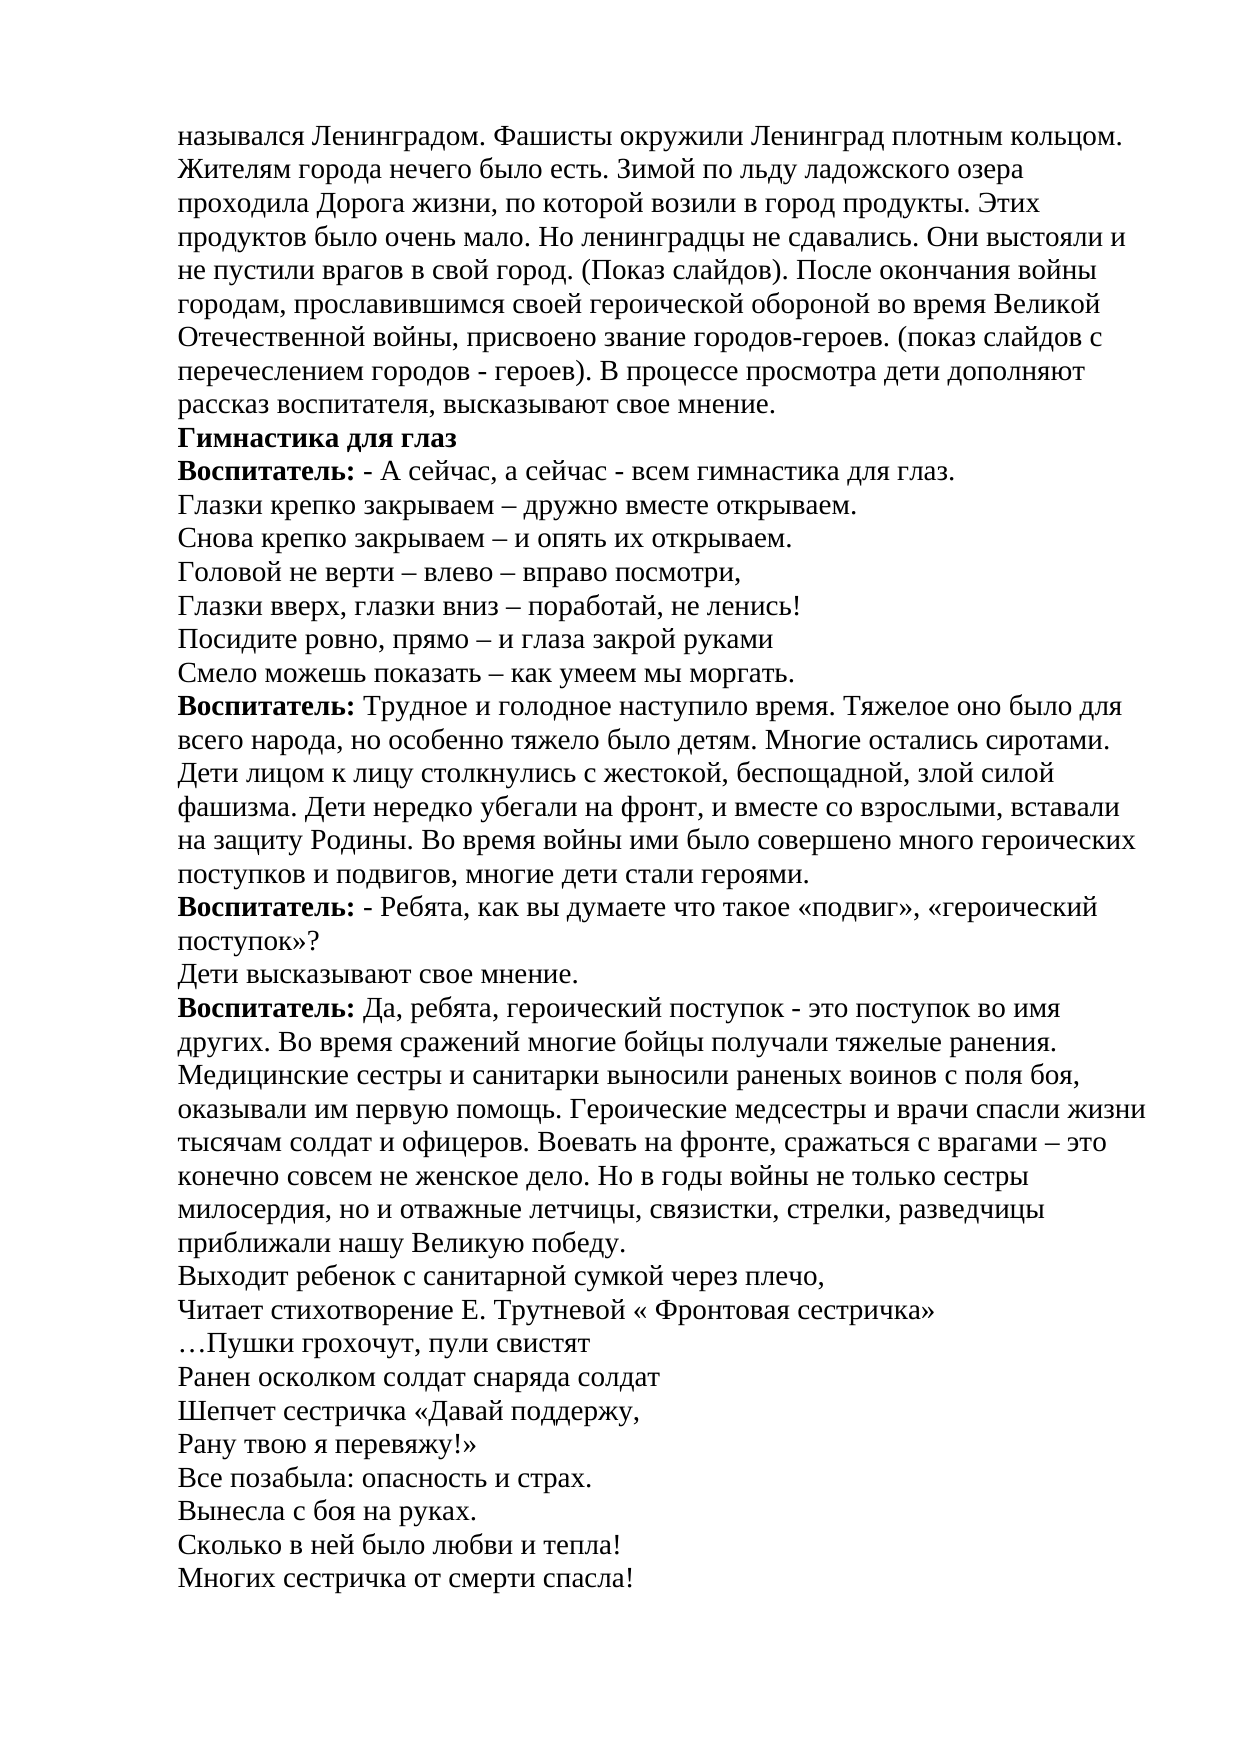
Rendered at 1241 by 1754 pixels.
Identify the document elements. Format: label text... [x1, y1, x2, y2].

text Читает стихотворение Е. Трутневой « Фронтовая сестричка» [177, 1292, 1152, 1326]
text Посидите ровно, прямо – и глаза закрой руками [177, 621, 1152, 655]
text Гимнастика для глаз [177, 420, 1152, 453]
text …Пушки грохочут, пули свистят [177, 1326, 1152, 1359]
text Глазки крепко закрываем – дружно вместе открываем. [177, 487, 1152, 521]
text Смело можешь показать – как умеем мы моргать. [177, 655, 1152, 688]
text Глазки вверх, глазки вниз – поработай, не ленись! [177, 588, 1152, 621]
text Воспитатель: - А сейчас, а сейчас - всем гимнастика для глаз. [177, 453, 1152, 487]
text Шепчет сестричка «Давай поддержу, [177, 1393, 1152, 1426]
text Воспитатель: Трудное и голодное наступило время. Тяжелое оно было для всего народа, но особенно тяжело было детям. Многие остались сиротами. Дети лицом к лицу столкнулись с жестокой, беспощадной, злой силой фашизма. Дети нередко убегали на фронт, и вместе со взрослыми, вставали на защиту Родины. Во время войны ими было совершено много героических поступков и подвигов, многие дети стали героями. [177, 688, 1152, 889]
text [177, 118, 1152, 420]
text Дети высказывают свое мнение. [177, 957, 1152, 990]
text Снова крепко закрываем – и опять их открываем. [177, 521, 1152, 554]
text Все позабыла: опасность и страх. [177, 1460, 1152, 1493]
text Воспитатель: Да, ребята, героический поступок - это поступок во имя других. Во время сражений многие бойцы получали тяжелые ранения. Медицинские сестры и санитарки выносили раненых воинов с поля боя, оказывали им первую помощь. Героические медсестры и врачи спасли жизни тысячам солдат и офицеров. Воевать на фронте, сражаться с врагами – это конечно совсем не женское дело. Но в годы войны не только сестры милосердия, но и отважные летчицы, связистки, стрелки, разведчицы приближали нашу Великую победу. [177, 990, 1152, 1258]
text Ранен осколком солдат снаряда солдат [177, 1359, 1152, 1393]
text Выходит ребенок с санитарной сумкой через плечо, [177, 1258, 1152, 1292]
text Многих сестричка от смерти спасла! [177, 1560, 1152, 1594]
text Вынесла с боя на руках. [177, 1493, 1152, 1527]
text Головой не верти – влево – вправо посмотри, [177, 554, 1152, 588]
text Рану твою я перевяжу!» [177, 1426, 1152, 1460]
text Воспитатель: - Ребята, как вы думаете что такое «подвиг», «героический поступок»? [177, 889, 1152, 957]
text Сколько в ней было любви и тепла! [177, 1527, 1152, 1560]
